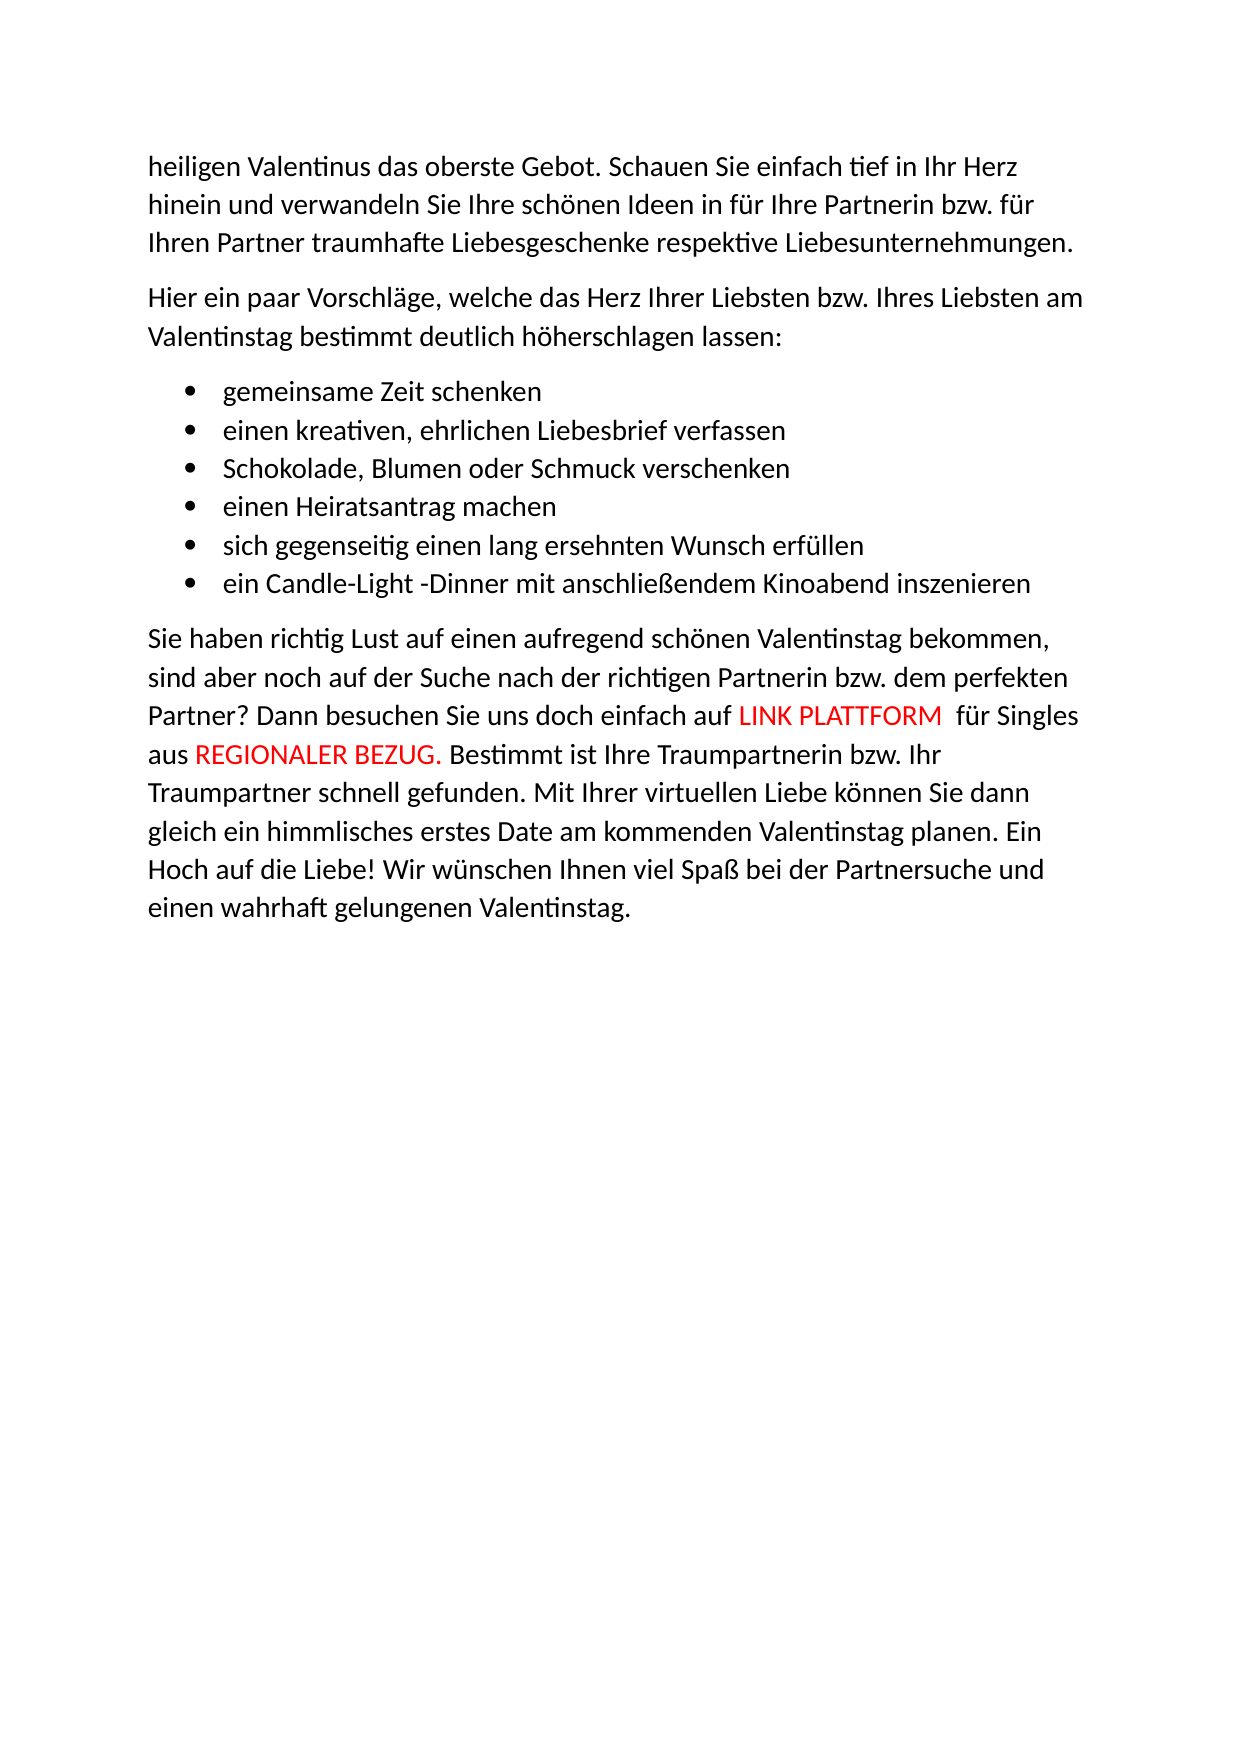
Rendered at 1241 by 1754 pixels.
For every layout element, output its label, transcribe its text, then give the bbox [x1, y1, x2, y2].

list ein Candle-Light -Dinner mit anschließendem Kinoabend inszenieren [185, 565, 1093, 601]
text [148, 148, 1093, 260]
list gemeinsame Zeit schenken [185, 373, 1093, 409]
text Hier ein paar Vorschläge, welche das Herz Ihrer Liebsten bzw. Ihres Liebsten am Valentinstag bestimmt deutlich höherschlagen lassen: [148, 279, 1093, 354]
list einen Heiratsantrag machen [185, 488, 1093, 524]
list einen kreativen, ehrlichen Liebesbrief verfassen [185, 412, 1093, 447]
list sich gegenseitig einen lang ersehnten Wunsch erfüllen [185, 527, 1093, 562]
list Schokolade, Blumen oder Schmuck verschenken [185, 450, 1093, 486]
text Sie haben richtig Lust auf einen aufregend schönen Valentinstag bekommen, sind aber noch auf der Suche nach der richtigen Partnerin bzw. dem perfekten Partner? Dann besuchen Sie uns doch einfach auf LINK PLATTFORM für Singles aus REGIONALER BEZUG. Bestimmt ist Ihre Traumpartnerin bzw. Ihr Traumpartner schnell gefunden. Mit Ihrer virtuellen Liebe können Sie dann gleich ein himmlisches erstes Date am kommenden Valentinstag planen. Ein Hoch auf die Liebe! Wir wünschen Ihnen viel Spaß bei der Partnersuche und einen wahrhaft gelungenen Valentinstag. [148, 620, 1093, 925]
